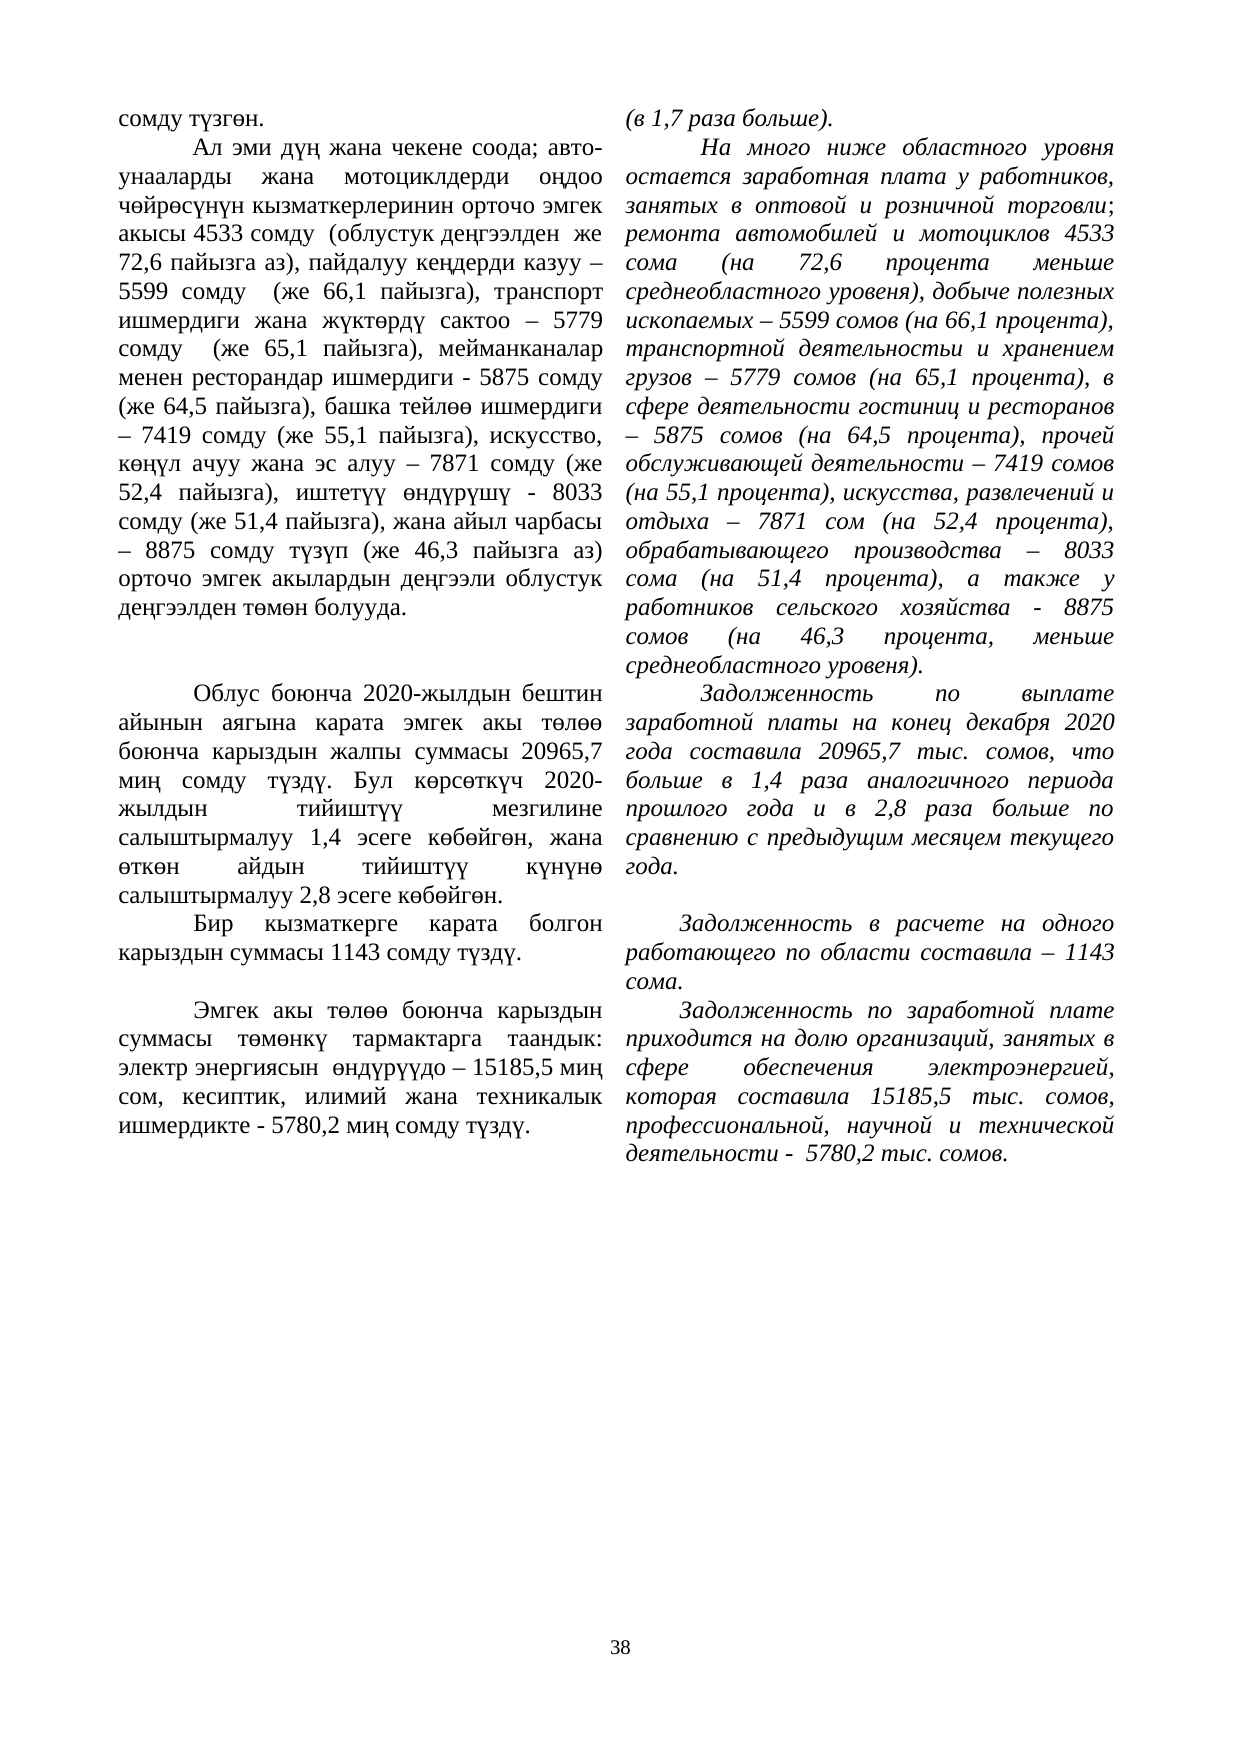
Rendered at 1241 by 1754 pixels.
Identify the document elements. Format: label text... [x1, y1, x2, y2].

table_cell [107, 104, 614, 132]
table_cell Облус боюнча 2020-жылдын бештин айынын аягына карата эмгек акы төлөө боюнча карыздын жалпы суммасы 20965,7 миң сомду түздү. Бул көрсөткүч 2020-жылдын тийиштүү мезгилине салыштырмалуу 1,4 эсеге көбөйгөн, жана өткөн айдын тийиштүү күнүнө салыштырмалуу 2,8 эсеге көбөйгөн. [107, 679, 614, 908]
table_cell Ал эми дүң жана чекене соода; авто-унааларды жана мотоциклдерди оңдоо чөйрөсүнүн кызматкерлеринин орточо эмгек акысы 4533 сомду (облустук деңгээлден же 72,6 пайызга аз), пайдалуу кеңдерди казуу – 5599 сомду (же 66,1 пайызга), транспорт ишмердиги жана жүктөрдү сактоо – 5779 сомду (же 65,1 пайызга), мейманканалар менен ресторандар ишмердиги - 5875 сомду (же 64,5 пайызга), башка тейлөө ишмердиги – 7419 сомду (же 55,1 пайызга), искусство, көңүл ачуу жана эс алуу – 7871 сомду (же 52,4 пайызга), иштетүү өндүрүшү - 8033 сомду (же 51,4 пайызга), жана айыл чарбасы – 8875 сомду түзүп (же 46,3 пайызга аз) орточо эмгек акылардын деңгээли облустук деңгээлден төмөн болууда. [107, 132, 614, 678]
table_cell Задолженность по выплате заработной платы на конец декабря 2020 года составила 20965,7 тыс. сомов, что больше в 1,4 раза аналогичного периода прошлого года и в 2,8 раза больше по сравнению с предыдущим месяцем текущего года. [614, 679, 1126, 908]
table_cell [614, 104, 1126, 132]
table_cell Задолженность в расчете на одного работающего по области составила – 1143 сома. [614, 909, 1126, 995]
table_cell На много ниже областного уровня остается заработная плата у работников, занятых в оптовой и розничной торговли; ремонта автомобилей и мотоциклов 4533 сома (на 72,6 процента меньше среднеобластного уровеня), добыче полезных ископаемых – 5599 сомов (на 66,1 процента), транспортной деятельностьи и хранением грузов – 5779 сомов (на 65,1 процента), в сфере деятельности гостиниц и ресторанов – 5875 сомов (на 64,5 процента), прочей обслуживающей деятельности – 7419 сомов (на 55,1 процента), искусства, развлечений и отдыха – 7871 сом (на 52,4 процента), обрабатывающего производства – 8033 сома (на 51,4 процента), а также у работников сельского хозяйства - 8875 сомов (на 46,3 процента, меньше среднеобластного уровеня). [614, 132, 1126, 678]
table_cell Эмгек акы төлөө боюнча карыздын суммасы төмөнкү тармактарга таандык: электр энергиясын өндүрүүдо – 15185,5 миң сом, кесиптик, илимий жана техникалык ишмердикте - 5780,2 миң сомду түздү. [107, 995, 614, 1167]
table_cell Задолженность по заработной плате приходится на долю организаций, занятых в сфере обеспечения электроэнергией, которая составила 15185,5 тыс. сомов, профессиональной, научной и технической деятельности - 5780,2 тыс. сомов. [614, 995, 1126, 1167]
table_cell Бир кызматкерге карата болгон карыздын суммасы 1143 сомду түздү. [107, 909, 614, 995]
